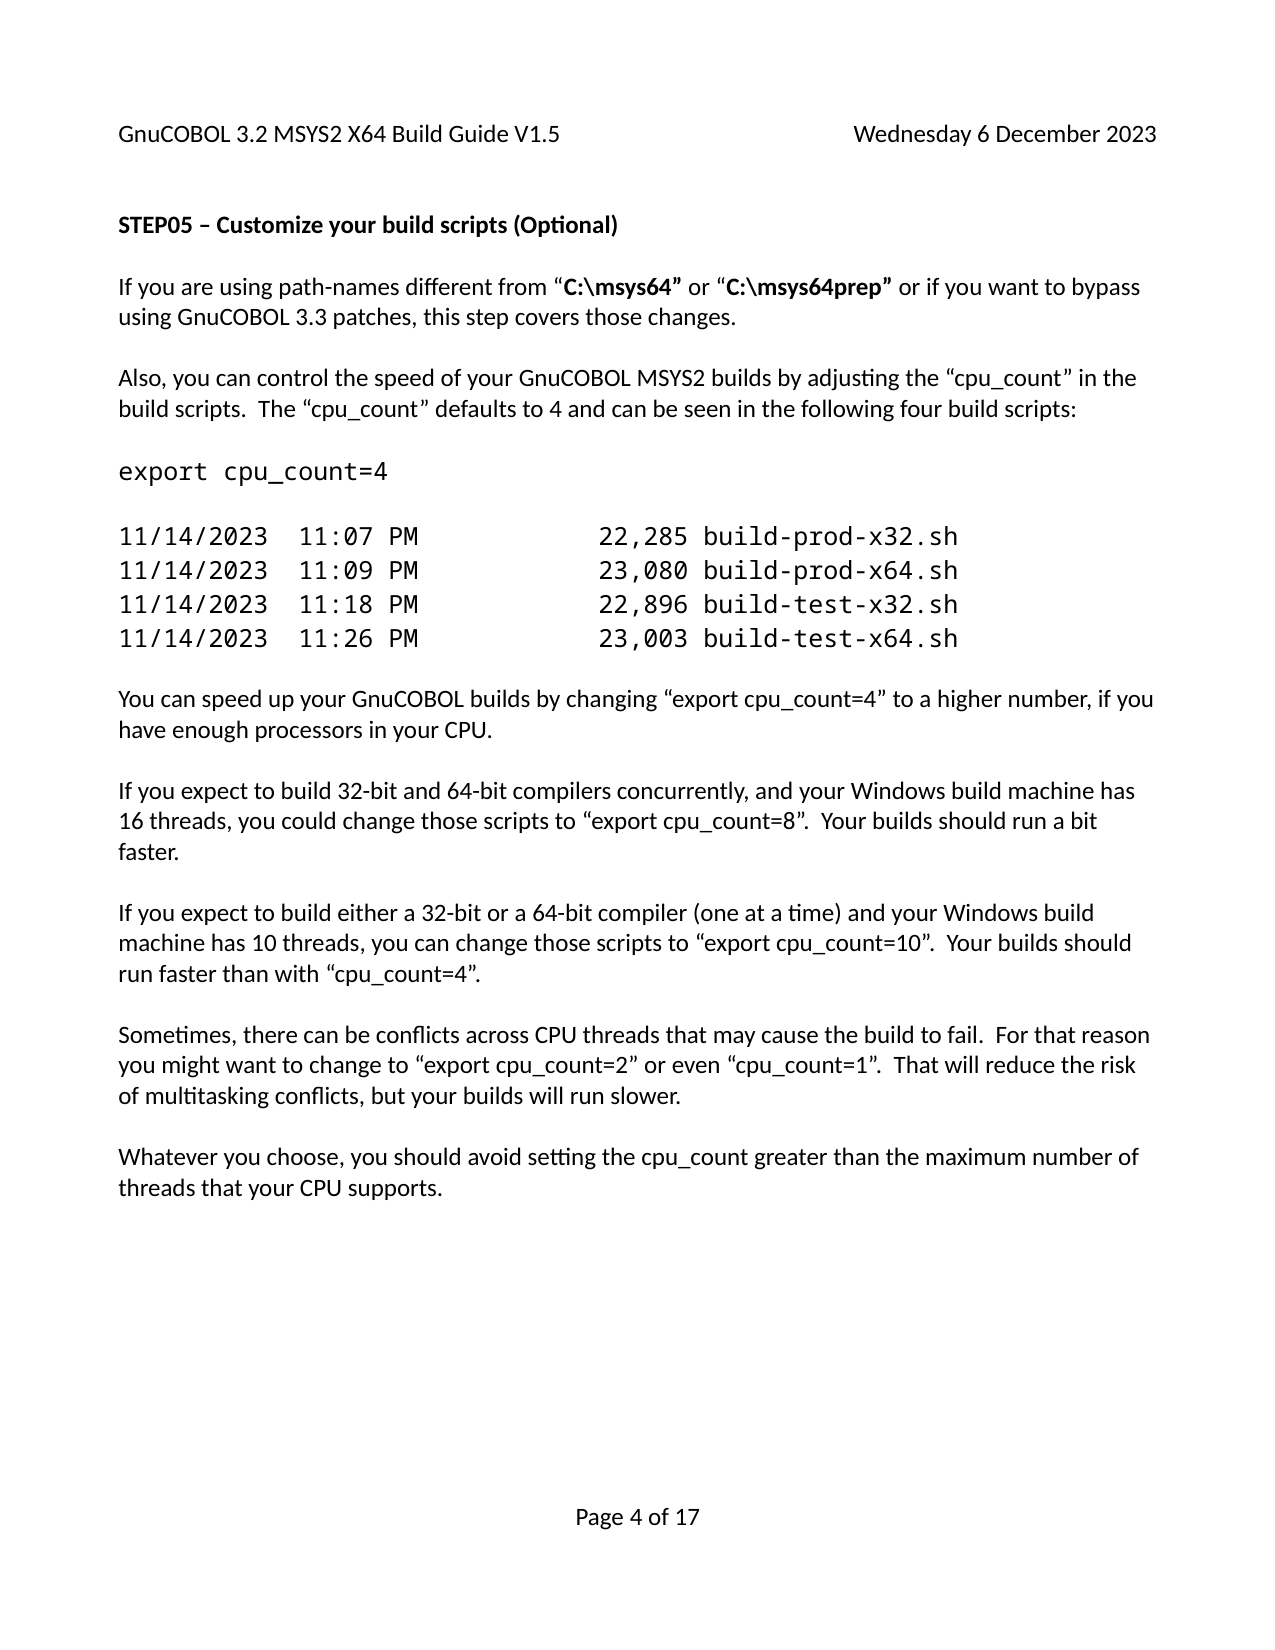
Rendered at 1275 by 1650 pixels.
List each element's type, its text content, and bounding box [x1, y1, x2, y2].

text 11/14/2023 11:18 PM 22,896 build-test-x32.sh [118, 587, 1157, 621]
text 11/14/2023 11:26 PM 23,003 build-test-x64.sh [118, 621, 1157, 655]
text If you expect to build either a 32-bit or a 64-bit compiler (one at a time) and your Windows build machine has 10 threads, you can change those scripts to “export cpu_count=10”. Your builds should run faster than with “cpu_count=4”. [118, 897, 1157, 989]
text 11/14/2023 11:07 PM 22,285 build-prod-x32.sh [118, 518, 1157, 552]
text Sometimes, there can be conflicts across CPU threads that may cause the build to fail. For that reason you might want to change to “export cpu_count=2” or even “cpu_count=1”. That will reduce the risk of multitasking conflicts, but your builds will run slower. [118, 1019, 1157, 1111]
text export cpu_count=4 [118, 454, 1157, 488]
text STEP05 – Customize your build scripts (Optional) [118, 210, 1157, 240]
text Also, you can control the speed of your GnuCOBOL MSYS2 builds by adjusting the “cpu_count” in the build scripts. The “cpu_count” defaults to 4 and can be seen in the following four build scripts: [118, 362, 1157, 423]
text If you are using path-names different from “C:\msys64” or “C:\msys64prep” or if you want to bypass using GnuCOBOL 3.3 patches, this step covers those changes. [118, 271, 1157, 332]
text Whatever you choose, you should avoid setting the cpu_count greater than the maximum number of threads that your CPU supports. [118, 1141, 1157, 1202]
text If you expect to build 32-bit and 64-bit compilers concurrently, and your Windows build machine has 16 threads, you could change those scripts to “export cpu_count=8”. Your builds should run a bit faster. [118, 775, 1157, 867]
text You can speed up your GnuCOBOL builds by changing “export cpu_count=4” to a higher number, if you have enough processors in your CPU. [118, 683, 1157, 744]
text 11/14/2023 11:09 PM 23,080 build-prod-x64.sh [118, 552, 1157, 587]
